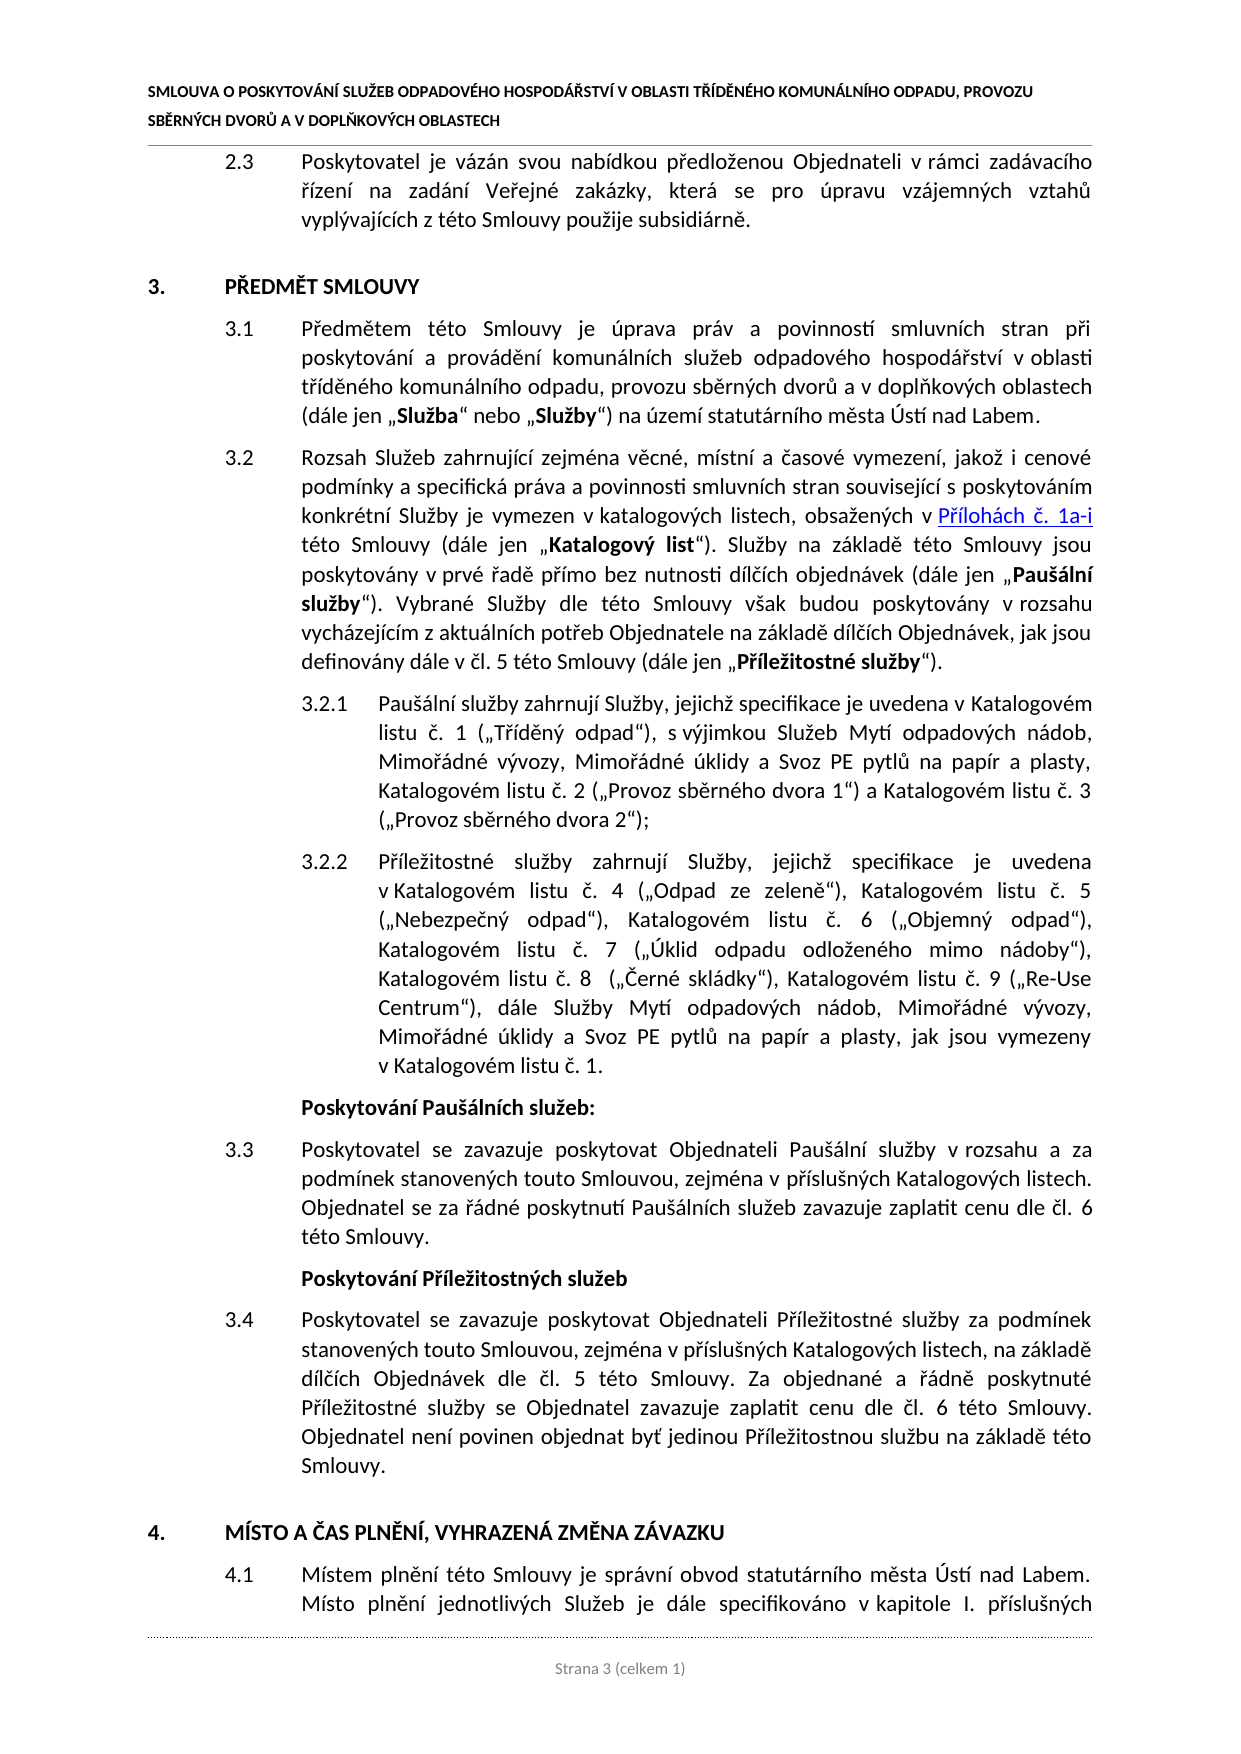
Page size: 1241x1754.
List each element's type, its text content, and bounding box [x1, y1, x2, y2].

text MÍSTO A ČAS PLNĚNÍ, VYHRAZENÁ ZMĚNA ZÁVAZKU [148, 1517, 1092, 1546]
text Předmětem této Smlouvy je úprava práv a povinností smluvních stran při poskytování a provádění komunálních služeb odpadového hospodářství v oblasti tříděného komunálního odpadu, provozu sběrných dvorů a v doplňkových oblastech (dále jen „Služba“ nebo „Služby“) na území statutárního města Ústí nad Labem. [224, 313, 1092, 429]
text Poskytovatel se zavazuje poskytovat Objednateli Příležitostné služby za podmínek stanovených touto Smlouvou, zejména v příslušných Katalogových listech, na základě dílčích Objednávek dle čl. 5 této Smlouvy. Za objednané a řádně poskytnuté Příležitostné služby se Objednatel zavazuje zaplatit cenu dle čl. 6 této Smlouvy. Objednatel není povinen objednat byť jedinou Příležitostnou službu na základě této Smlouvy. [224, 1304, 1092, 1479]
list Poskytování Paušálních služeb: [301, 1092, 1092, 1121]
text Poskytovatel se zavazuje poskytovat Objednateli Paušální služby v rozsahu a za podmínek stanovených touto Smlouvou, zejména v příslušných Katalogových listech. Objednatel se za řádné poskytnutí Paušálních služeb zavazuje zaplatit cenu dle čl. 6 této Smlouvy. [224, 1134, 1092, 1250]
text Poskytovatel je vázán svou nabídkou předloženou Objednateli v rámci zadávacího řízení na zadání Veřejné zakázky, která se pro úpravu vzájemných vztahů vyplývajících z této Smlouvy použije subsidiárně. [224, 146, 1092, 234]
text Rozsah Služeb zahrnující zejména věcné, místní a časové vymezení, jakož i cenové podmínky a specifická práva a povinnosti smluvních stran související s poskytováním konkrétní Služby je vymezen v katalogových listech, obsažených v Přílohách č. 1a-i této Smlouvy (dále jen „Katalogový list“). Služby na základě této Smlouvy jsou poskytovány v prvé řadě přímo bez nutnosti dílčích objednávek (dále jen „Paušální služby“). Vybrané Služby dle této Smlouvy však budou poskytovány v rozsahu vycházejícím z aktuálních potřeb Objednatele na základě dílčích Objednávek, jak jsou definovány dále v čl. 5 této Smlouvy (dále jen „Příležitostné služby“). [224, 442, 1092, 675]
list Poskytování Příležitostných služeb [301, 1263, 1092, 1292]
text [224, 1559, 1092, 1617]
text PŘEDMĚT SMLOUVY [148, 271, 1092, 300]
list Paušální služby zahrnují Služby, jejichž specifikace je uvedena v Katalogovém listu č. 1 („Tříděný odpad“), s výjimkou Služeb Mytí odpadových nádob, Mimořádné vývozy, Mimořádné úklidy a Svoz PE pytlů na papír a plasty, Katalogovém listu č. 2 („Provoz sběrného dvora 1“) a Katalogovém listu č. 3 („Provoz sběrného dvora 2“); [301, 688, 1092, 834]
list Příležitostné služby zahrnují Služby, jejichž specifikace je uvedena v Katalogovém listu č. 4 („Odpad ze zeleně“), Katalogovém listu č. 5 („Nebezpečný odpad“), Katalogovém listu č. 6 („Objemný odpad“), Katalogovém listu č. 7 („Úklid odpadu odloženého mimo nádoby“), Katalogovém listu č. 8 („Černé skládky“), Katalogovém listu č. 9 („Re-Use Centrum“), dále Služby Mytí odpadových nádob, Mimořádné vývozy, Mimořádné úklidy a Svoz PE pytlů na papír a plasty, jak jsou vymezeny v Katalogovém listu č. 1. [301, 846, 1092, 1079]
